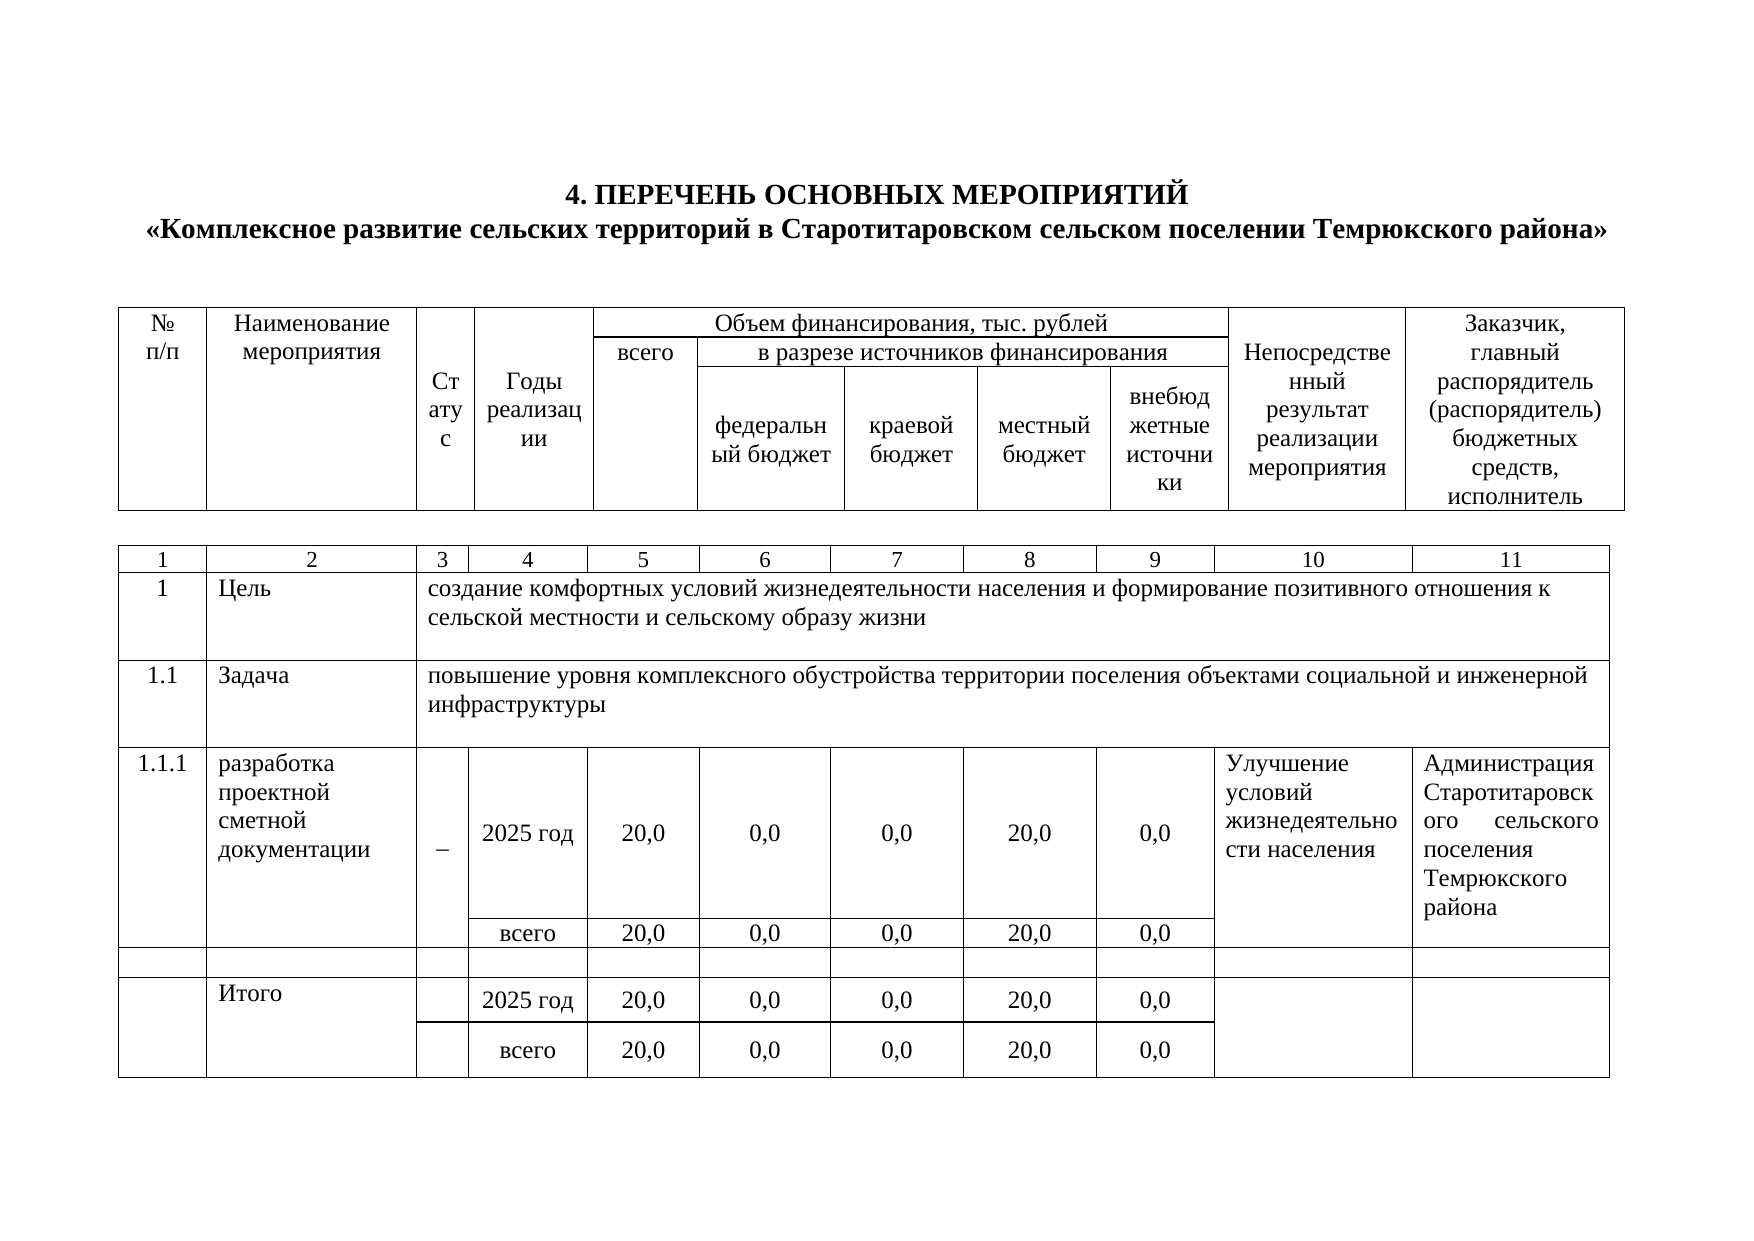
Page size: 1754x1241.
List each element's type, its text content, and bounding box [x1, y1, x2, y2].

table_cell [1413, 978, 1609, 1021]
table_cell в разрезе источников финансирования [698, 338, 1228, 366]
table_header Годы реализации [475, 308, 593, 510]
table_cell 0,0 [1097, 748, 1214, 917]
table_header Заказчик, главный распорядитель (распорядитель) бюджетных средств, исполнитель [1406, 308, 1624, 510]
table_cell 2025 год [469, 748, 587, 917]
table_cell внебюджетные источники [1111, 367, 1228, 510]
table_cell Итого [207, 978, 416, 1077]
table_header 4 [469, 546, 587, 572]
table_cell [119, 978, 206, 1077]
table_cell [1215, 978, 1412, 1021]
table_cell [831, 948, 963, 977]
table_cell [1215, 1021, 1412, 1077]
table_cell 20,0 [588, 748, 699, 917]
table_cell [417, 1023, 468, 1077]
table_cell 20,0 [964, 919, 1096, 947]
table_cell 1.1 [119, 661, 206, 747]
table_header Непосредственный результат реализации мероприятия [1229, 308, 1405, 510]
table_header 11 [1413, 546, 1609, 572]
table_header 7 [831, 546, 963, 572]
table_cell [207, 948, 416, 977]
table_cell 0,0 [700, 978, 830, 1021]
table_cell [700, 948, 830, 977]
table_cell всего [469, 919, 587, 947]
table_cell 0,0 [831, 919, 963, 947]
table_header 10 [1215, 546, 1412, 572]
table_header 2 [207, 546, 416, 572]
table_cell [417, 978, 468, 1021]
table_cell Администрация Старотитаровского сельского поселения Темрюкского района [1413, 748, 1609, 947]
table_cell 20,0 [588, 978, 699, 1021]
table_cell 0,0 [831, 978, 963, 1021]
table_cell [417, 948, 468, 977]
table_header 1 [119, 546, 206, 572]
table_header № п/п [119, 308, 206, 510]
table_cell Улучшение условий жизнедеятельности населения [1215, 748, 1412, 947]
table_header Наименование мероприятия [207, 308, 416, 510]
table_cell 20,0 [964, 748, 1096, 917]
text «Комплексное развитие сельских территорий в Старотитаровском сельском поселении Темрюкского района» [118, 211, 1636, 244]
table_cell повышение уровня комплексного обустройства территории поселения объектами социальной и инженерной инфраструктуры [417, 661, 1609, 747]
table_cell 0,0 [1097, 919, 1214, 947]
table_header 8 [964, 546, 1096, 572]
table_cell создание комфортных условий жизнедеятельности населения и формирование позитивного отношения к сельской местности и сельскому образу жизни [417, 573, 1609, 659]
table_cell 20,0 [588, 919, 699, 947]
table_cell 0,0 [1097, 978, 1214, 1021]
table_cell 20,0 [588, 1023, 699, 1077]
table_cell [119, 948, 206, 977]
table_cell 1.1.1 [119, 748, 206, 947]
table_cell 20,0 [964, 978, 1096, 1021]
table_cell всего [594, 338, 697, 510]
table_header 3 [417, 546, 468, 572]
table_cell 0,0 [700, 1023, 830, 1077]
table_cell 2025 год [469, 978, 587, 1021]
table_cell [1097, 948, 1214, 977]
table_cell [964, 948, 1096, 977]
table_header 9 [1097, 546, 1214, 572]
table_header 6 [700, 546, 830, 572]
table_header 5 [588, 546, 699, 572]
table_cell местный бюджет [978, 367, 1110, 510]
table_cell всего [469, 1023, 587, 1077]
table_cell Задача [207, 661, 416, 747]
table_cell [1413, 948, 1609, 977]
table_header Статус [417, 308, 474, 510]
table_cell 0,0 [700, 919, 830, 947]
table_cell разработка проектной сметной документации [207, 748, 416, 947]
table_cell 0,0 [831, 748, 963, 917]
table_cell 20,0 [964, 1023, 1096, 1077]
table_header Объем финансирования, тыс. рублей [594, 308, 1228, 336]
table_cell Цель [207, 573, 416, 659]
table_cell 1 [119, 573, 206, 659]
table_cell 0,0 [700, 748, 830, 917]
table_cell [1413, 1021, 1609, 1077]
table_cell краевой бюджет [845, 367, 977, 510]
table_cell федеральный бюджет [698, 367, 844, 510]
table_cell [1215, 948, 1412, 977]
table_cell 0,0 [831, 1023, 963, 1077]
table_cell – [417, 748, 468, 947]
title 4. ПЕРЕЧЕНЬ ОСНОВНЫХ МЕРОПРИЯТИЙ [118, 177, 1636, 211]
table_cell [469, 948, 587, 977]
table_cell 0,0 [1097, 1023, 1214, 1077]
table_cell [588, 948, 699, 977]
